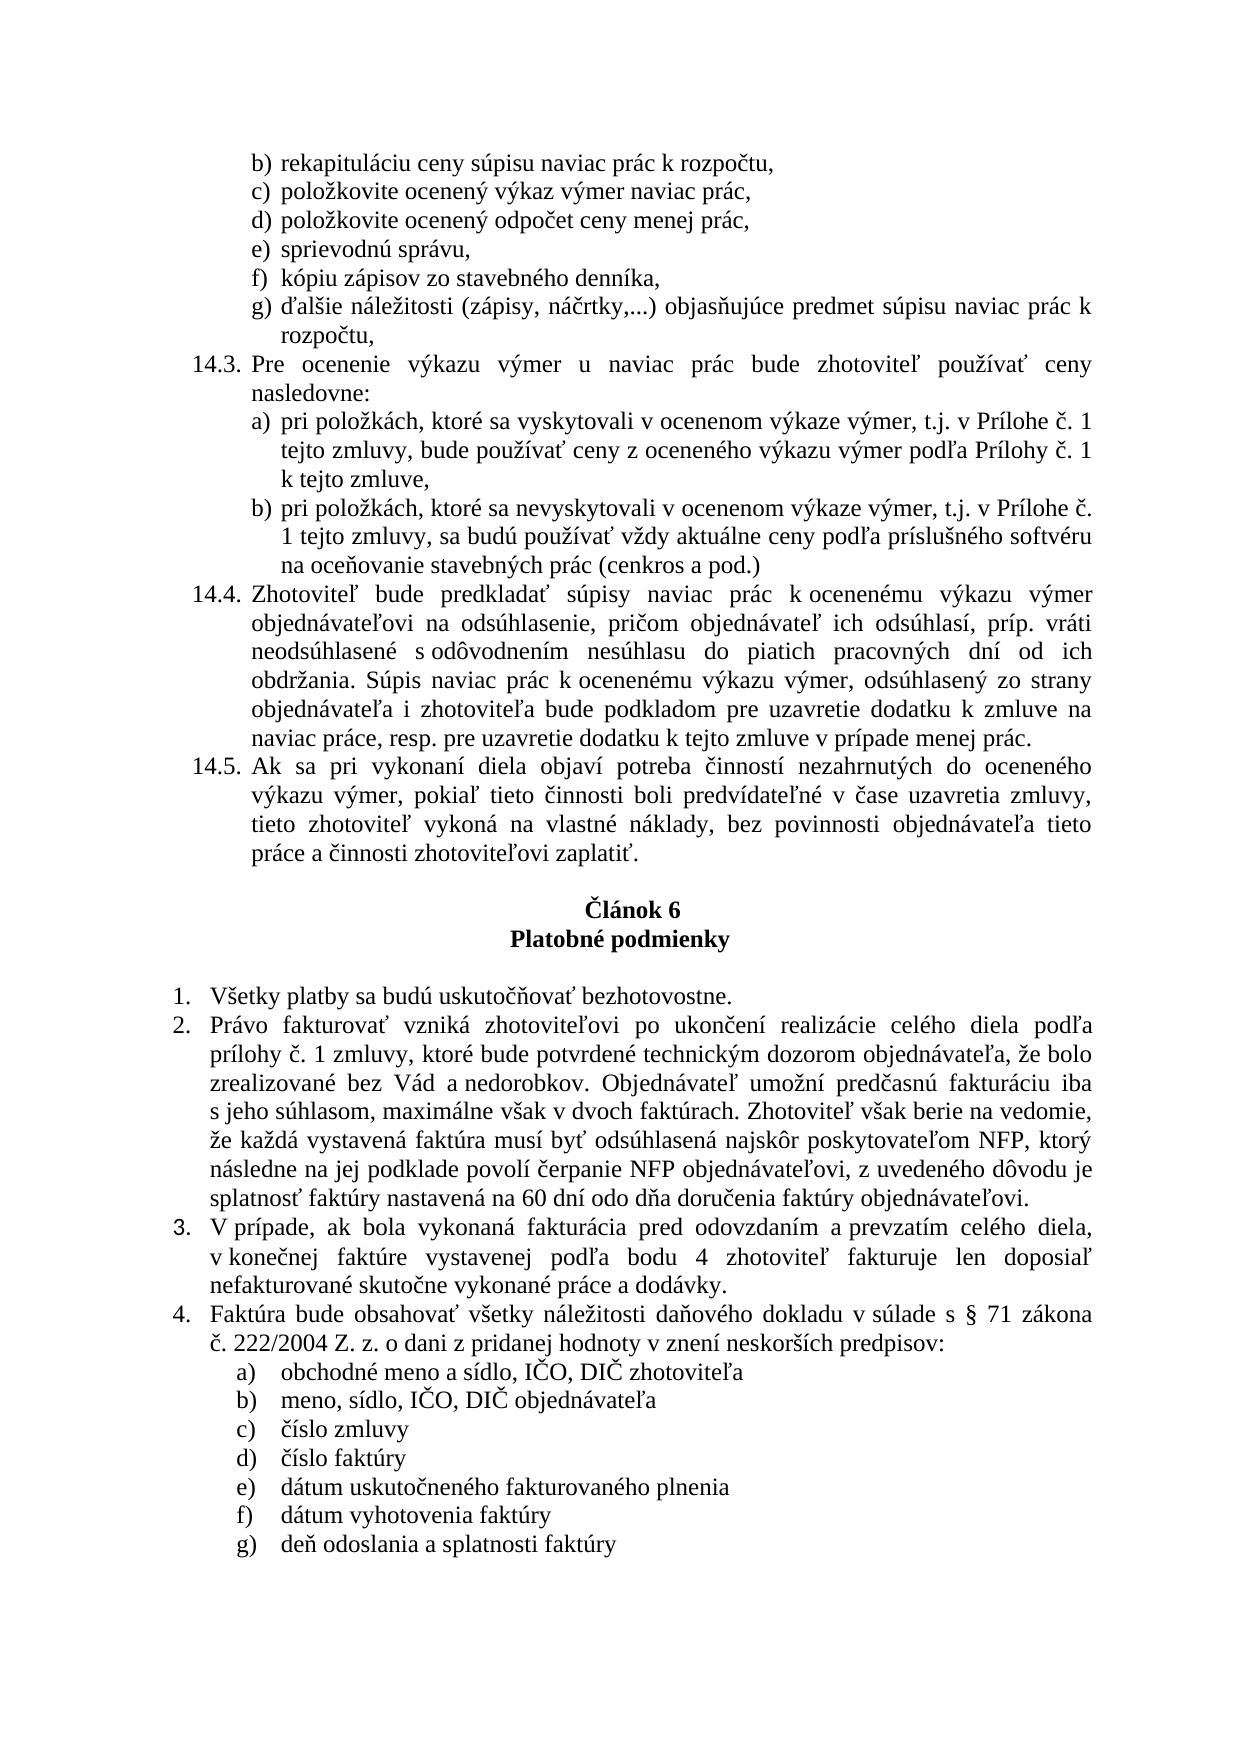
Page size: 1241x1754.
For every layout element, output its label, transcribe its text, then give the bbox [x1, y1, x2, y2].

list Právo fakturovať vzniká zhotoviteľovi po ukončení realizácie celého diela podľa prílohy č. 1 zmluvy, ktoré bude potvrdené technickým dozorom objednávateľa, že bolo zrealizované bez Vád a nedorobkov. Objednávateľ umožní predčasnú fakturáciu iba s jeho súhlasom, maximálne však v dvoch faktúrach. Zhotoviteľ však berie na vedomie, že každá vystavená faktúra musí byť odsúhlasená najskôr poskytovateľom NFP, ktorý následne na jej podklade povolí čerpanie NFP objednávateľovi, z uvedeného dôvodu je splatnosť faktúry nastavená na 60 dní odo dňa doručenia faktúry objednávateľovi. [172, 1010, 1093, 1211]
list číslo zmluvy [236, 1414, 1093, 1443]
list obchodné meno a sídlo, IČO, DIČ zhotoviteľa [236, 1357, 1093, 1386]
list číslo faktúry [236, 1443, 1093, 1472]
list sprievodnú správu, [251, 234, 1093, 263]
list V prípade, ak bola vykonaná fakturácia pred odovzdaním a prevzatím celého diela, v konečnej faktúre vystavenej podľa bodu 4 zhotoviteľ fakturuje len doposiaľ nefakturované skutočne vykonané práce a dodávky. [172, 1211, 1093, 1299]
list meno, sídlo, IČO, DIČ objednávateľa [236, 1386, 1093, 1414]
list deň odoslania a splatnosti faktúry [236, 1529, 1093, 1558]
list ďalšie náležitosti (zápisy, náčrtky,...) objasňujúce predmet súpisu naviac prác k rozpočtu, [251, 291, 1093, 349]
list Všetky platby sa budú uskutočňovať bezhotovostne. [172, 981, 1093, 1010]
list Pre ocenenie výkazu výmer u naviac prác bude zhotoviteľ používať ceny nasledovne: [192, 349, 1093, 406]
text Článok 6 [173, 895, 1093, 924]
list dátum vyhotovenia faktúry [236, 1501, 1093, 1529]
list pri položkách, ktoré sa vyskytovali v ocenenom výkaze výmer, t.j. v Prílohe č. 1 tejto zmluvy, bude používať ceny z oceneného výkazu výmer podľa Prílohy č. 1 k tejto zmluve, [251, 406, 1093, 493]
list rekapituláciu ceny súpisu naviac prác k rozpočtu, [251, 148, 1093, 176]
list kópiu zápisov zo stavebného denníka, [251, 263, 1093, 291]
list Zhotoviteľ bude predkladať súpisy naviac prác k ocenenému výkazu výmer objednávateľovi na odsúhlasenie, pričom objednávateľ ich odsúhlasí, príp. vráti neodsúhlasené s odôvodnením nesúhlasu do piatich pracovných dní od ich obdržania. Súpis naviac prác k ocenenému výkazu výmer, odsúhlasený zo strany objednávateľa i zhotoviteľa bude podkladom pre uzavretie dodatku k zmluve na naviac práce, resp. pre uzavretie dodatku k tejto zmluve v prípade menej prác. [192, 579, 1093, 751]
text Platobné podmienky [148, 924, 1093, 953]
list Faktúra bude obsahovať všetky náležitosti daňového dokladu v súlade s § 71 zákona č. 222/2004 Z. z. o dani z pridanej hodnoty v znení neskorších predpisov: [172, 1299, 1093, 1357]
list pri položkách, ktoré sa nevyskytovali v ocenenom výkaze výmer, t.j. v Prílohe č. 1 tejto zmluvy, sa budú používať vždy aktuálne ceny podľa príslušného softvéru na oceňovanie stavebných prác (cenkros a pod.) [251, 493, 1093, 579]
list položkovite ocenený odpočet ceny menej prác, [251, 205, 1093, 234]
list dátum uskutočneného fakturovaného plnenia [236, 1472, 1093, 1501]
list Ak sa pri vykonaní diela objaví potreba činností nezahrnutých do oceneného výkazu výmer, pokiaľ tieto činnosti boli predvídateľné v čase uzavretia zmluvy, tieto zhotoviteľ vykoná na vlastné náklady, bez povinnosti objednávateľa tieto práce a činnosti zhotoviteľovi zaplatiť. [192, 751, 1093, 866]
list položkovite ocenený výkaz výmer naviac prác, [251, 176, 1093, 205]
